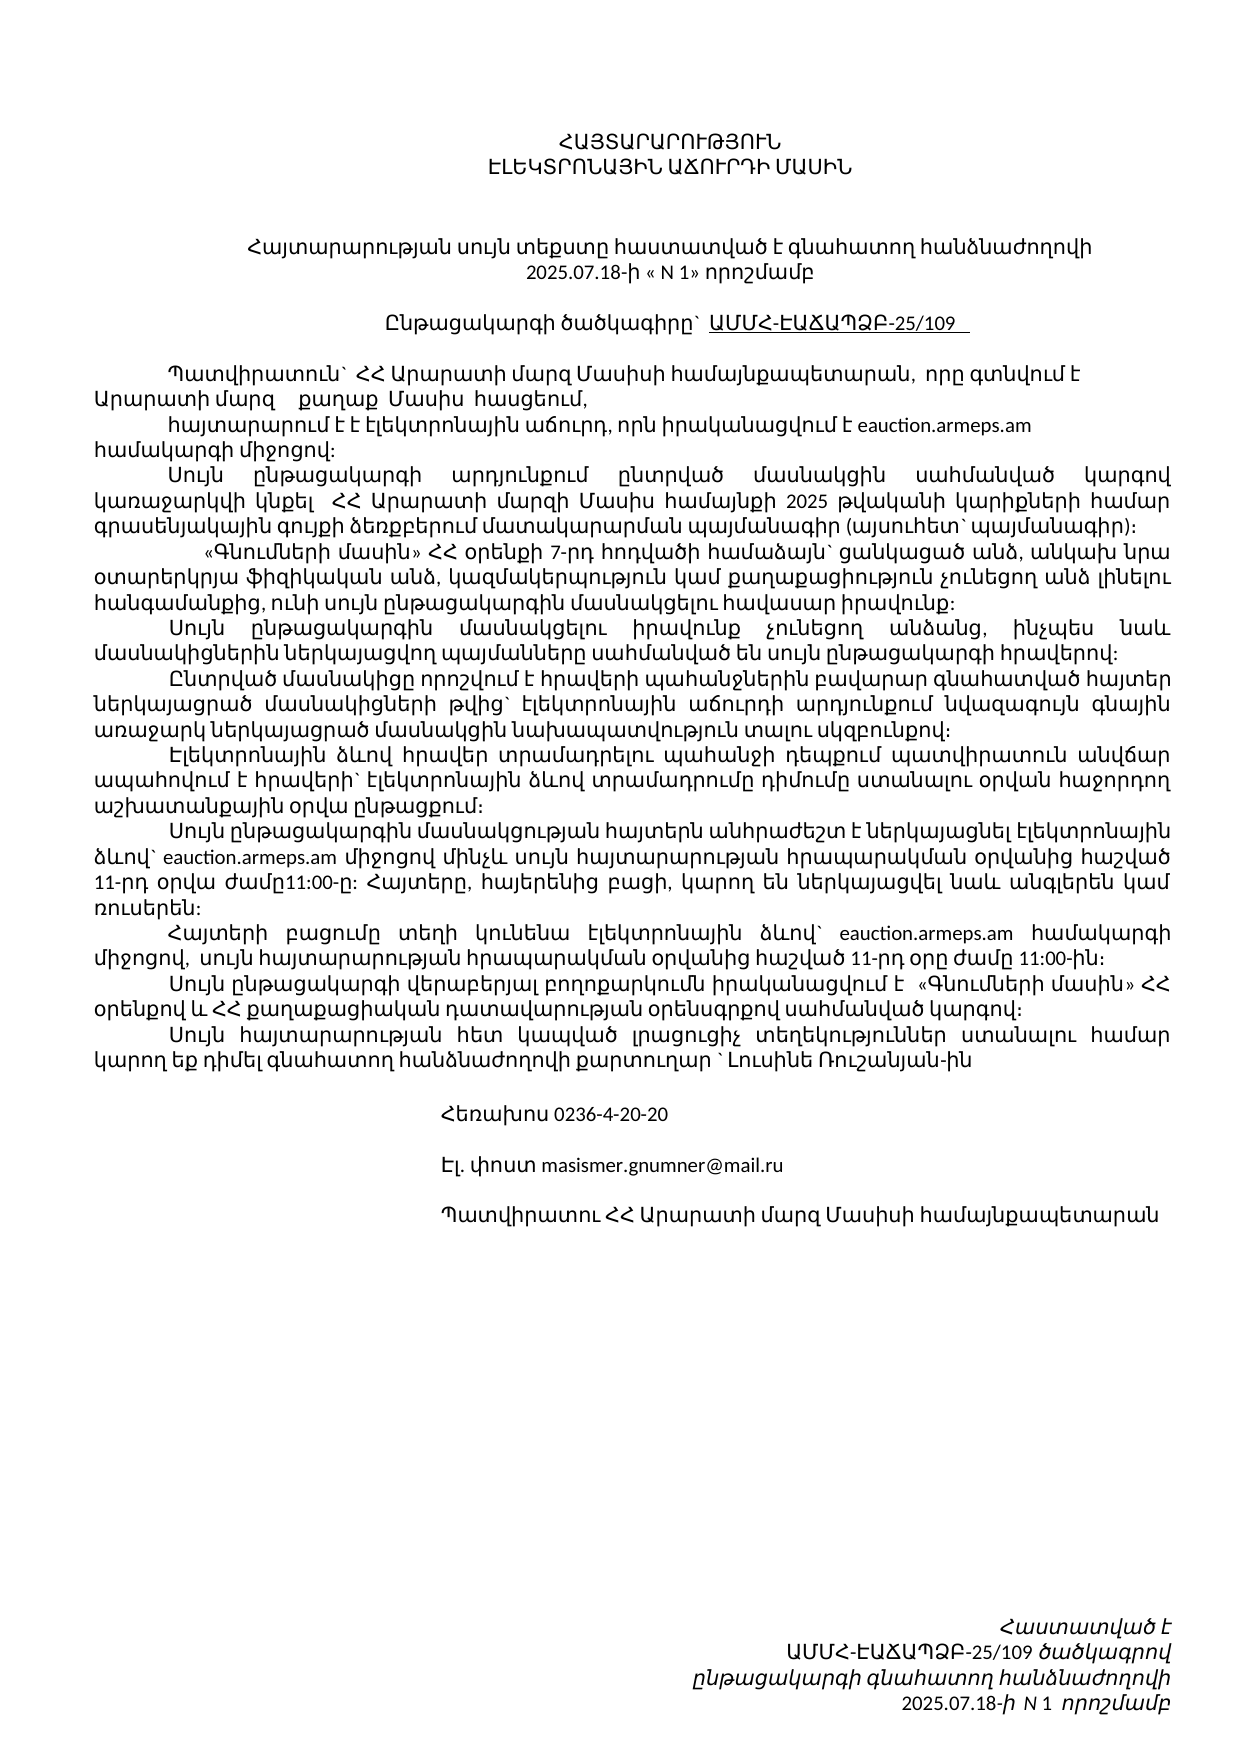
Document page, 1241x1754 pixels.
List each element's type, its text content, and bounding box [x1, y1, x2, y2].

text Պատվիրատուն` ՀՀ Արարատի մարզ Մասիսի համայնքապետարան, որը գտնվում է Արարատի մարզ քաղաք Մասիս հասցեում, [94, 361, 1171, 412]
text Հայտերի բացումը տեղի կունենա էլեկտրոնային ձևով` eauction.armeps.am համակարգի միջոցով, սույն հայտարարության հրապարակման օրվանից հաշված 11-րդ օրը ժամը 11:00-ին։ [94, 920, 1171, 971]
text 2025.07.18 -ի « N 1» որոշմամբ [94, 259, 1171, 285]
text 2025.07.18 -ի N 1 որոշմամբ [94, 1690, 1171, 1716]
text ընթացակարգի գնահատող հանձնաժողովի [94, 1665, 1171, 1690]
text Հաստատված է [94, 1614, 1171, 1639]
text Էլ. փոստ masismer.gnumner@mail.ru [94, 1152, 1171, 1177]
text ԱՄՄՀ-ԷԱՃԱՊՁԲ-25/109 ծածկագրով [94, 1639, 1171, 1665]
text Սույն հայտարարության հետ կապված լրացուցիչ տեղեկություններ ստանալու համար կարող եք դիմել գնահատող հանձնաժողովի քարտուղար ` Լուսինե Ռուշանյան-ին [94, 1022, 1171, 1073]
text Սույն ընթացակարգին մասնակցության հայտերն անհրաժեշտ է ներկայացնել էլեկտրոնային ձևով` eauction.armeps.am միջոցով մինչև սույն հայտարարության հրապարակման օրվանից հաշված 11-րդ օրվա ժամը11:00-ը: Հայտերը, հայերենից բացի, կարող են ներկայացվել նաև անգլերեն կամ ռուսերեն: [94, 818, 1171, 920]
text Ընտրված մասնակիցը որոշվում է հրավերի պահանջներին բավարար գնահատված հայտեր ներկայացրած մասնակիցների թվից` էլեկտրոնային աճուրդի արդյունքում նվազագույն գնային առաջարկ ներկայացրած մասնակցին նախապատվություն տալու սկզբունքով։ [94, 666, 1171, 742]
text Էլեկտրոնային ձևով հրավեր տրամադրելու պահանջի դեպքում պատվիրատուն անվճար ապահովում է հրավերի` էլեկտրոնային ձևով տրամադրումը դիմումը ստանալու օրվան հաջորդող աշխատանքային օրվա ընթացքում։ [94, 742, 1171, 818]
text ՀԱՅՏԱՐԱՐՈՒԹՅՈՒՆ [94, 129, 1171, 154]
text Հեռախոս 0236-4-20-20 [94, 1101, 1171, 1126]
text ԷԼԵԿՏՐՈՆԱՅԻՆ ԱՃՈՒՐԴԻ ՄԱՍԻՆ [94, 154, 1171, 180]
text Ընթացակարգի ծածկագիրը` ԱՄՄՀ-ԷԱՃԱՊՁԲ-25/109 [94, 310, 1171, 336]
text Սույն ընթացակարգի վերաբերյալ բողոքարկումն իրականացվում է «Գնումների մասին» ՀՀ օրենքով և ՀՀ քաղաքացիական դատավարության օրենսգրքով սահմանված կարգով։ [94, 971, 1171, 1022]
text Հայտարարության սույն տեքստը հաստատված է գնահատող հանձնաժողովի [94, 234, 1171, 259]
text հայտարարում է է էլեկտրոնային աճուրդ, որն իրականացվում է eauction.armeps.am համակարգի միջոցով: [94, 412, 1171, 463]
text Պատվիրատու ՀՀ Արարատի մարզ Մասիսի համայնքապետարան [94, 1203, 1171, 1228]
text Սույն ընթացակարգի արդյունքում ընտրված մասնակցին սահմանված կարգով կառաջարկվի կնքել ՀՀ Արարատի մարզի Մասիս համայնքի 2025 թվականի կարիքների համար գրասենյակային գույքի ձեռքբերում մատակարարման պայմանագիր (այսուհետ` պայմանագիր)։ [94, 463, 1171, 539]
text «Գնումների մասին» ՀՀ օրենքի 7-րդ հոդվածի համաձայն` ցանկացած անձ, անկախ նրա օտարերկրյա ֆիզիկական անձ, կազմակերպություն կամ քաղաքացիություն չունեցող անձ լինելու հանգամանքից, ունի սույն ընթացակարգին մասնակցելու հավասար իրավունք: [94, 539, 1171, 615]
text Սույն ընթացակարգին մասնակցելու իրավունք չունեցող անձանց, ինչպես նաև մասնակիցներին ներկայացվող պայմանները սահմանված են սույն ընթացակարգի հրավերով: [94, 615, 1171, 666]
